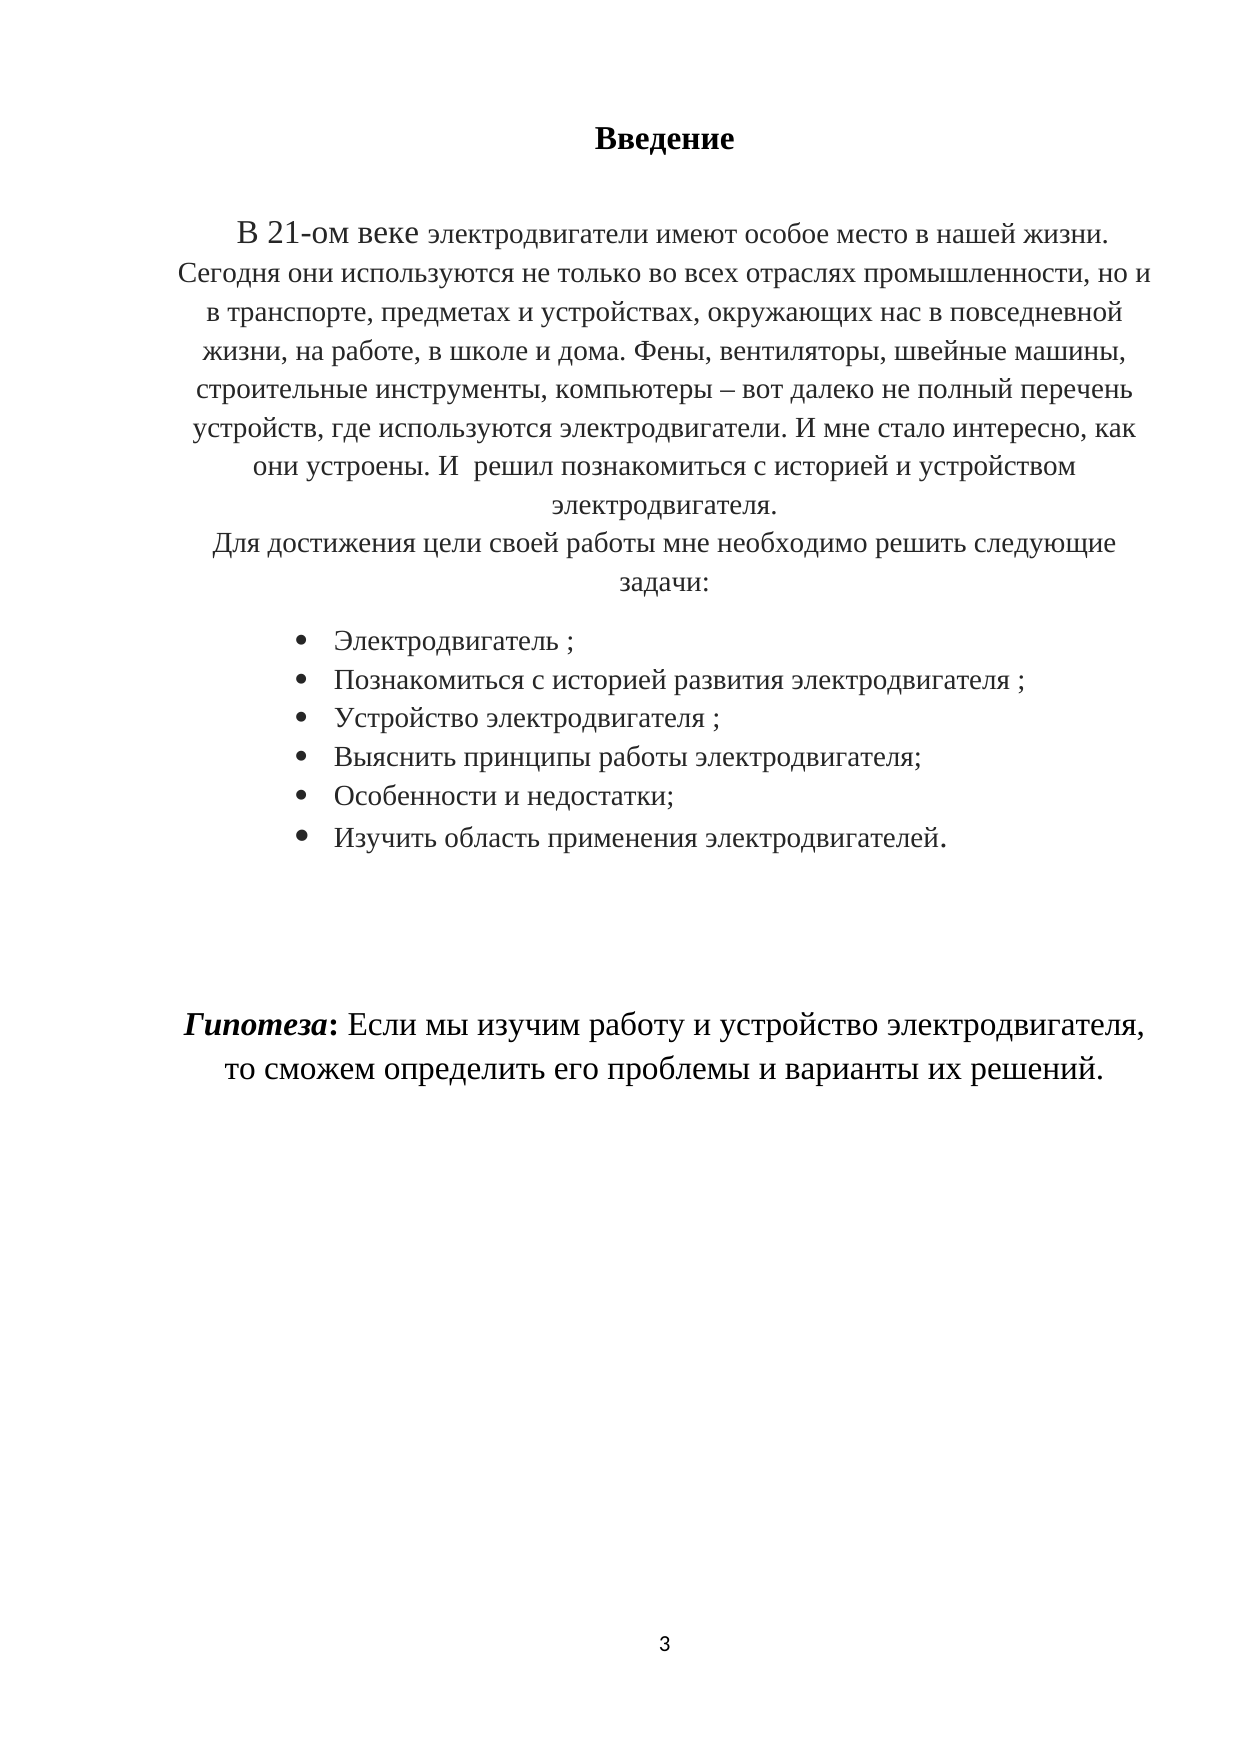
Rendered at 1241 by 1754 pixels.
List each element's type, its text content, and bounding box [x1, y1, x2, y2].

subtitle В 21-ом веке электродвигатели имеют особое место в нашей жизни. Сегодня они используются не только во всех отраслях промышленности, но и в транспорте, предметах и устройствах, окружающих нас в повседневной жизни, на работе, в школе и дома. Фены, вентиляторы, швейные машины, строительные инструменты, компьютеры – вот далеко не полный перечень устройств, где используются электродвигатели. И мне стало интересно, как они устроены. И решил познакомиться с историей и устройством электродвигателя. [177, 212, 1152, 520]
text Для достижения цели своей работы мне необходимо решить следующие задачи: [177, 525, 1152, 597]
subtitle Введение [177, 118, 1152, 156]
list Электродвигатель ; [296, 623, 1152, 657]
list Особенности и недостатки; [296, 778, 1152, 811]
list Изучить область применения электродвигателей. [296, 816, 1152, 855]
list Познакомиться с историей развития электродвигателя ; [296, 662, 1152, 696]
list Выяснить принципы работы электродвигателя; [296, 739, 1152, 773]
subtitle Гипотеза: Если мы изучим работу и устройство электродвигателя, то сможем определить его проблемы и варианты их решений. [177, 1004, 1152, 1087]
list Устройство электродвигателя ; [296, 701, 1152, 734]
